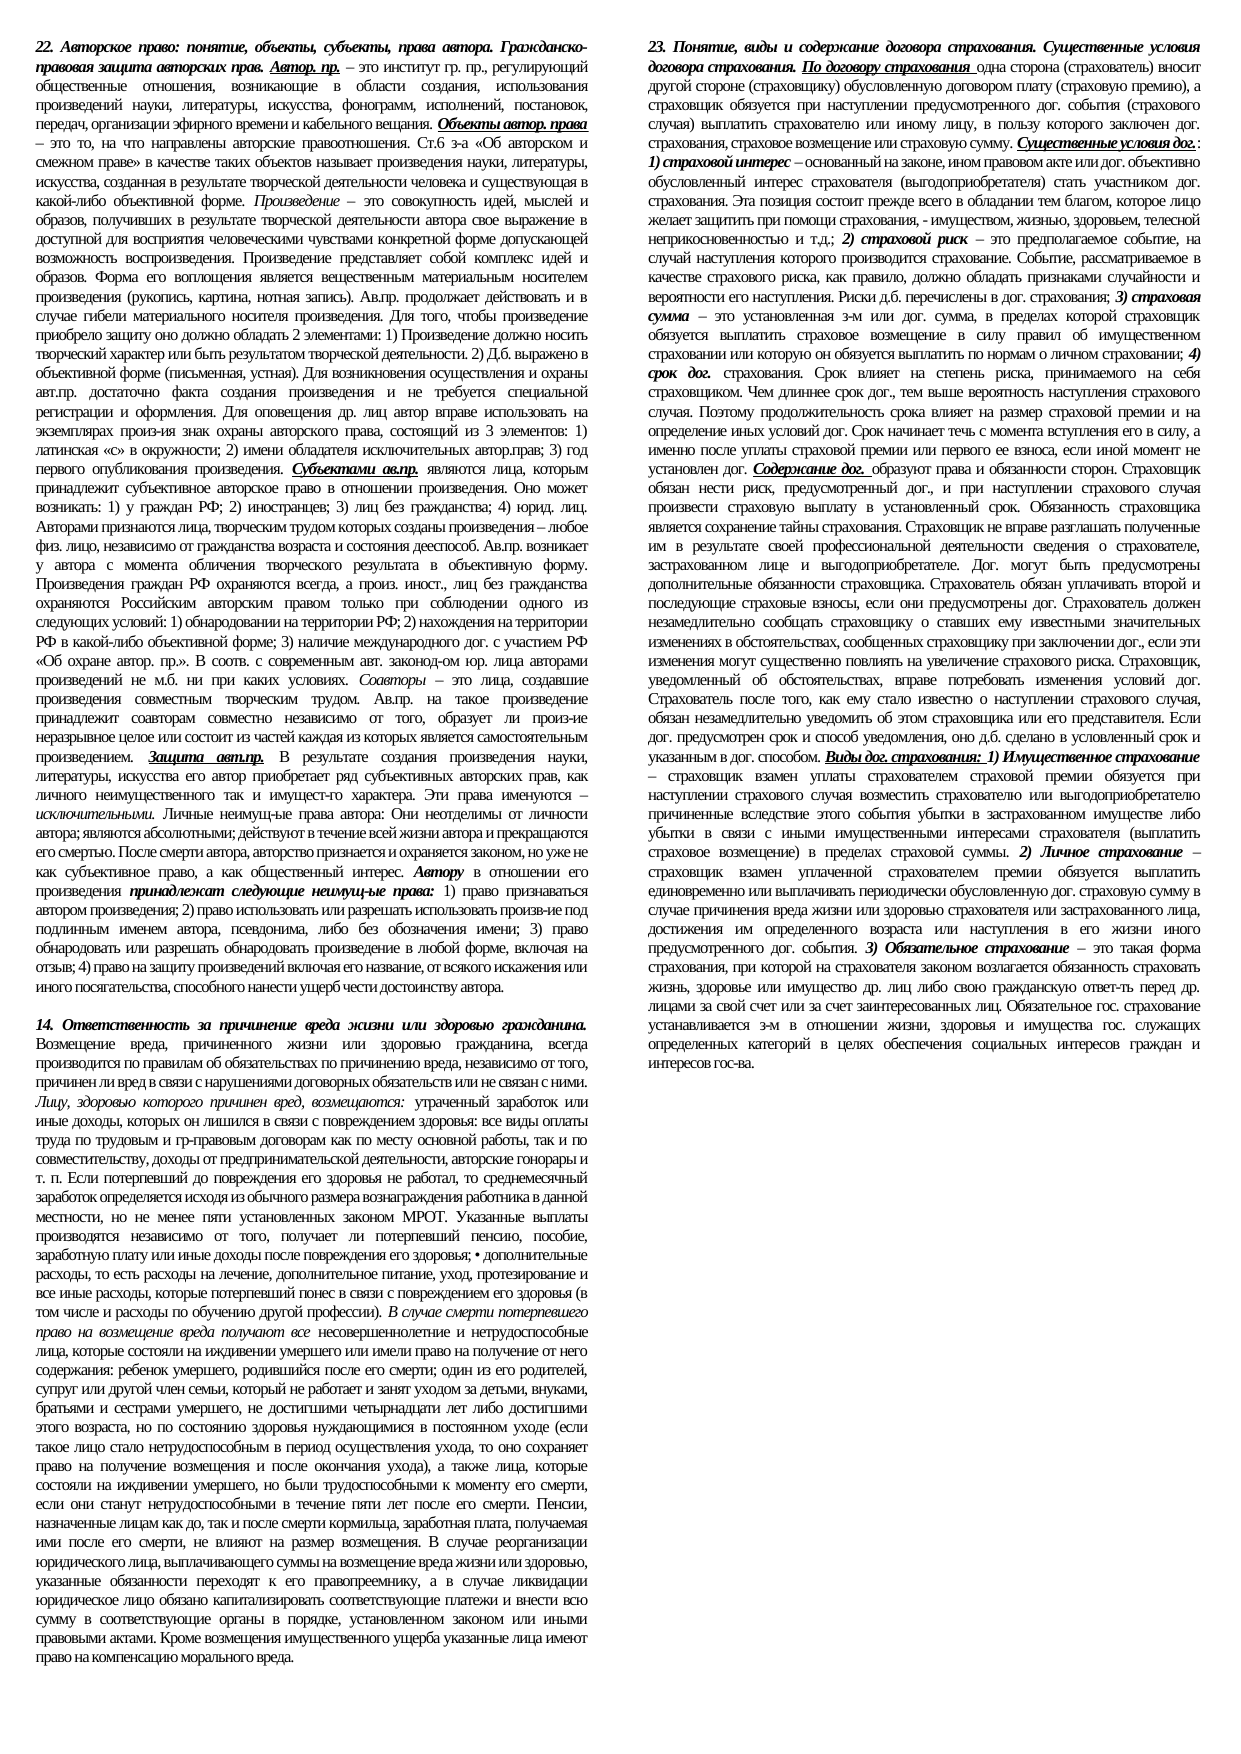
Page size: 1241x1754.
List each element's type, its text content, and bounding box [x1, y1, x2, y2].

text 22. Авторское право: понятие, объекты, субъекты, права автора. Гражданско-правовая защита авторских прав. Автор. пр. – это институт гр. пр., регулирующий общественные отношения, возникающие в области создания, использования произведений науки, литературы, искусства, фонограмм, исполнений, постановок, передач, организации эфирного времени и кабельного вещания. Объекты автор. права – это то, на что направлены авторские правоотношения. Ст.6 з-а «Об авторском и смежном праве» в качестве таких объектов называет произведения науки, литературы, искусства, созданная в результате творческой деятельности человека и существующая в какой-либо объективной форме. Произведение – это совокупность идей, мыслей и образов, получивших в результате творческой деятельности автора свое выражение в доступной для восприятия человеческими чувствами конкретной форме допускающей возможность воспроизведения. Произведение представляет собой комплекс идей и образов. Форма его воплощения является вещественным материальным носителем произведения (рукопись, картина, нотная запись). Ав.пр. продолжает действовать и в случае гибели материального носителя произведения. Для того, чтобы произведение приобрело защиту оно должно обладать 2 элементами: 1) Произведение должно носить творческий характер или быть результатом творческой деятельности. 2) Д.б. выражено в объективной форме (письменная, устная). Для возникновения осуществления и охраны авт.пр. достаточно факта создания произведения и не требуется специальной регистрации и оформления. Для оповещения др. лиц автор вправе использовать на экземплярах произ-ия знак охраны авторского права, состоящий из 3 элементов: 1) латинская «с» в окружности; 2) имени обладателя исключительных автор.прав; 3) год первого опубликования произведения. Субъектами ав.пр. являются лица, которым принадлежит субъективное авторское право в отношении произведения. Оно может возникать: 1) у граждан РФ; 2) иностранцев; 3) лиц без гражданства; 4) юрид. лиц. Авторами признаются лица, творческим трудом которых созданы произведения – любое физ. лицо, независимо от гражданства возраста и состояния дееспособ. Ав.пр. возникает у автора с момента обличения творческого результата в объективную форму. Произведения граждан РФ охраняются всегда, а произ. иност., лиц без гражданства охраняются Российским авторским правом только при соблюдении одного из следующих условий: 1) обнародовании на территории РФ; 2) нахождения на территории РФ в какой-либо объективной форме; 3) наличие международного дог. с участием РФ «Об охране автор. пр.». В соотв. с современным авт. законод-ом юр. лица авторами произведений не м.б. ни при каких условиях. Соавторы – это лица, создавшие произведения совместным творческим трудом. Ав.пр. на такое произведение принадлежит соавторам совместно независимо от того, образует ли произ-ие неразрывное целое или состоит из частей каждая из которых является самостоятельным произведением. Защита авт.пр. В результате создания произведения науки, литературы, искусства его автор приобретает ряд субъективных авторских прав, как личного неимущественного так и имущест-го характера. Эти права именуются – исключительными. Личные неимущ-ые права автора: Они неотделимы от личности автора; являются абсолютными; действуют в течение всей жизни автора и прекращаются его смертью. После смерти автора, авторство признается и охраняется законом, но уже не как субъективное право, а как общественный интерес. Автору в отношении его произведения принадлежат следующие неимущ-ые права: 1) право признаваться автором произведения; 2) право использовать или разрешать использовать произв-ие под подлинным именем автора, псевдонима, либо без обозначения имени; 3) право обнародовать или разрешать обнародовать произведение в любой форме, включая на отзыв; 4) право на защиту произведений включая его название, от всякого искажения или иного посягательства, способного нанести ущерб чести достоинству автора. [35, 37, 589, 996]
text 23. Понятие, виды и содержание договора страхования. Существенные условия договора страхования. По договору страхования одна сторона (страхователь) вносит другой стороне (страховщику) обусловленную договором плату (страховую премию), а страховщик обязуется при наступлении предусмотренного дог. события (страхового случая) выплатить страхователю или иному лицу, в пользу которого заключен дог. страхования, страховое возмещение или страховую сумму. Существенные условия дог.: 1) страховой интерес – основанный на законе, ином правовом акте или дог. объективно обусловленный интерес страхователя (выгодоприобретателя) стать участником дог. страхования. Эта позиция состоит прежде всего в обладании тем благом, которое лицо желает защитить при помощи страхования, - имуществом, жизнью, здоровьем, телесной неприкосновенностью и т.д.; 2) страховой риск – это предполагаемое событие, на случай наступления которого производится страхование. Событие, рассматриваемое в качестве страхового риска, как правило, должно обладать признаками случайности и вероятности его наступления. Риски д.б. перечислены в дог. страхования; 3) страховая сумма – это установленная з-м или дог. сумма, в пределах которой страховщик обязуется выплатить страховое возмещение в силу правил об имущественном страховании или которую он обязуется выплатить по нормам о личном страховании; 4) срок дог. страхования. Срок влияет на степень риска, принимаемого на себя страховщиком. Чем длиннее срок дог., тем выше вероятность наступления страхового случая. Поэтому продолжительность срока влияет на размер страховой премии и на определение иных условий дог. Срок начинает течь с момента вступления его в силу, а именно после уплаты страховой премии или первого ее взноса, если иной момент не установлен дог. Содержание дог. образуют права и обязанности сторон. Страховщик обязан нести риск, предусмотренный дог., и при наступлении страхового случая произвести страховую выплату в установленный срок. Обязанность страховщика является сохранение тайны страхования. Страховщик не вправе разглашать полученные им в результате своей профессиональной деятельности сведения о страхователе, застрахованном лице и выгодоприобретателе. Дог. могут быть предусмотрены дополнительные обязанности страховщика. Страхователь обязан уплачивать второй и последующие страховые взносы, если они предусмотрены дог. Страхователь должен незамедлительно сообщать страховщику о ставших ему известными значительных изменениях в обстоятельствах, сообщенных страховщику при заключении дог., если эти изменения могут существенно повлиять на увеличение страхового риска. Страховщик, уведомленный об обстоятельствах, вправе потребовать изменения условий дог. Страхователь после того, как ему стало известно о наступлении страхового случая, обязан незамедлительно уведомить об этом страховщика или его представителя. Если дог. предусмотрен срок и способ уведомления, оно д.б. сделано в условленный срок и указанным в дог. способом. Виды дог. страхования: 1) Имущественное страхование – страховщик взамен уплаты страхователем страховой премии обязуется при наступлении страхового случая возместить страхователю или выгодоприобретателю причиненные вследствие этого события убытки в застрахованном имуществе либо убытки в связи с иными имущественными интересами страхователя (выплатить страховое возмещение) в пределах страховой суммы. 2) Личное страхование – страховщик взамен уплаченной страхователем премии обязуется выплатить единовременно или выплачивать периодически обусловленную дог. страховую сумму в случае причинения вреда жизни или здоровью страхователя или застрахованного лица, достижения им определенного возраста или наступления в его жизни иного предусмотренного дог. события. 3) Обязательное страхование – это такая форма страхования, при которой на страхователя законом возлагается обязанность страховать жизнь, здоровье или имущество др. лиц либо свою гражданскую ответ-ть перед др. лицами за свой счет или за счет заинтересованных лиц. Обязательное гос. страхование устанавливается з-м в отношении жизни, здоровья и имущества гос. служащих определенных категорий в целях обеспечения социальных интересов граждан и интересов гос-ва. [648, 37, 1201, 1072]
text 14. Ответственность за причинение вреда жизни или здоровью гражданина. Возмещение вреда, причиненного жизни или здоровью гражданина, всегда производится по правилам об обязательствах по причинению вреда, независимо от того, причинен ли вред в связи с нарушениями договорных обязательств или не связан с ними. Лицу, здоровью которого причинен вред, возмещаются: утраченный заработок или иные доходы, которых он лишился в связи с повреждением здоровья: все виды оплаты труда по трудовым и гр-правовым договорам как по месту основной работы, так и по совместительству, доходы от предпринимательской деятельности, авторские гонорары и т. п. Если потерпевший до повреждения его здоровья не работал, то среднемесячный заработок определяется исходя из обычного размера вознаграждения работника в данной местности, но не менее пяти установленных законом МРОТ. Указанные выплаты производятся независимо от того, получает ли потерпевший пенсию, пособие, заработную плату или иные доходы после повреждения его здоровья; • дополнительные расходы, то есть расходы на лечение, дополнительное питание, уход, протезирование и все иные расходы, которые потерпевший понес в связи с повреждением его здоровья (в том числе и расходы по обучению другой профессии). В случае смерти потерпевшего право на возмещение вреда получают все несовершеннолетние и нетрудоспособные лица, которые состояли на иждивении умершего или имели право на получение от него содержания: ребенок умершего, родившийся после его смерти; один из его родителей, супруг или другой член семьи, который не работает и занят уходом за детьми, внуками, братьями и сестрами умершего, не достигшими четырнадцати лет либо достигшими этого возраста, но по состоянию здоровья нуждающимися в постоянном уходе (если такое лицо стало нетрудоспособным в период осуществления ухода, то оно сохраняет право на получение возмещения и после окончания ухода), а также лица, которые состояли на иждивении умершего, но были трудоспособными к моменту его смерти, если они станут нетрудоспособными в течение пяти лет после его смерти. Пенсии, назначенные лицам как до, так и после смерти кормильца, заработная плата, получаемая ими после его смерти, не влияют на размер возмещения. В случае реорганизации юридического лица, выплачивающего суммы на возмещение вреда жизни или здоровью, указанные обязанности переходят к его правопреемнику, а в случае ликвидации юридическое лицо обязано капитализировать соответствующие платежи и внести всю сумму в соответствующие органы в порядке, установленном законом или иными правовыми актами. Кроме возмещения имущественного ущерба указанные лица имеют право на компенсацию морального вреда. [35, 1015, 589, 1666]
